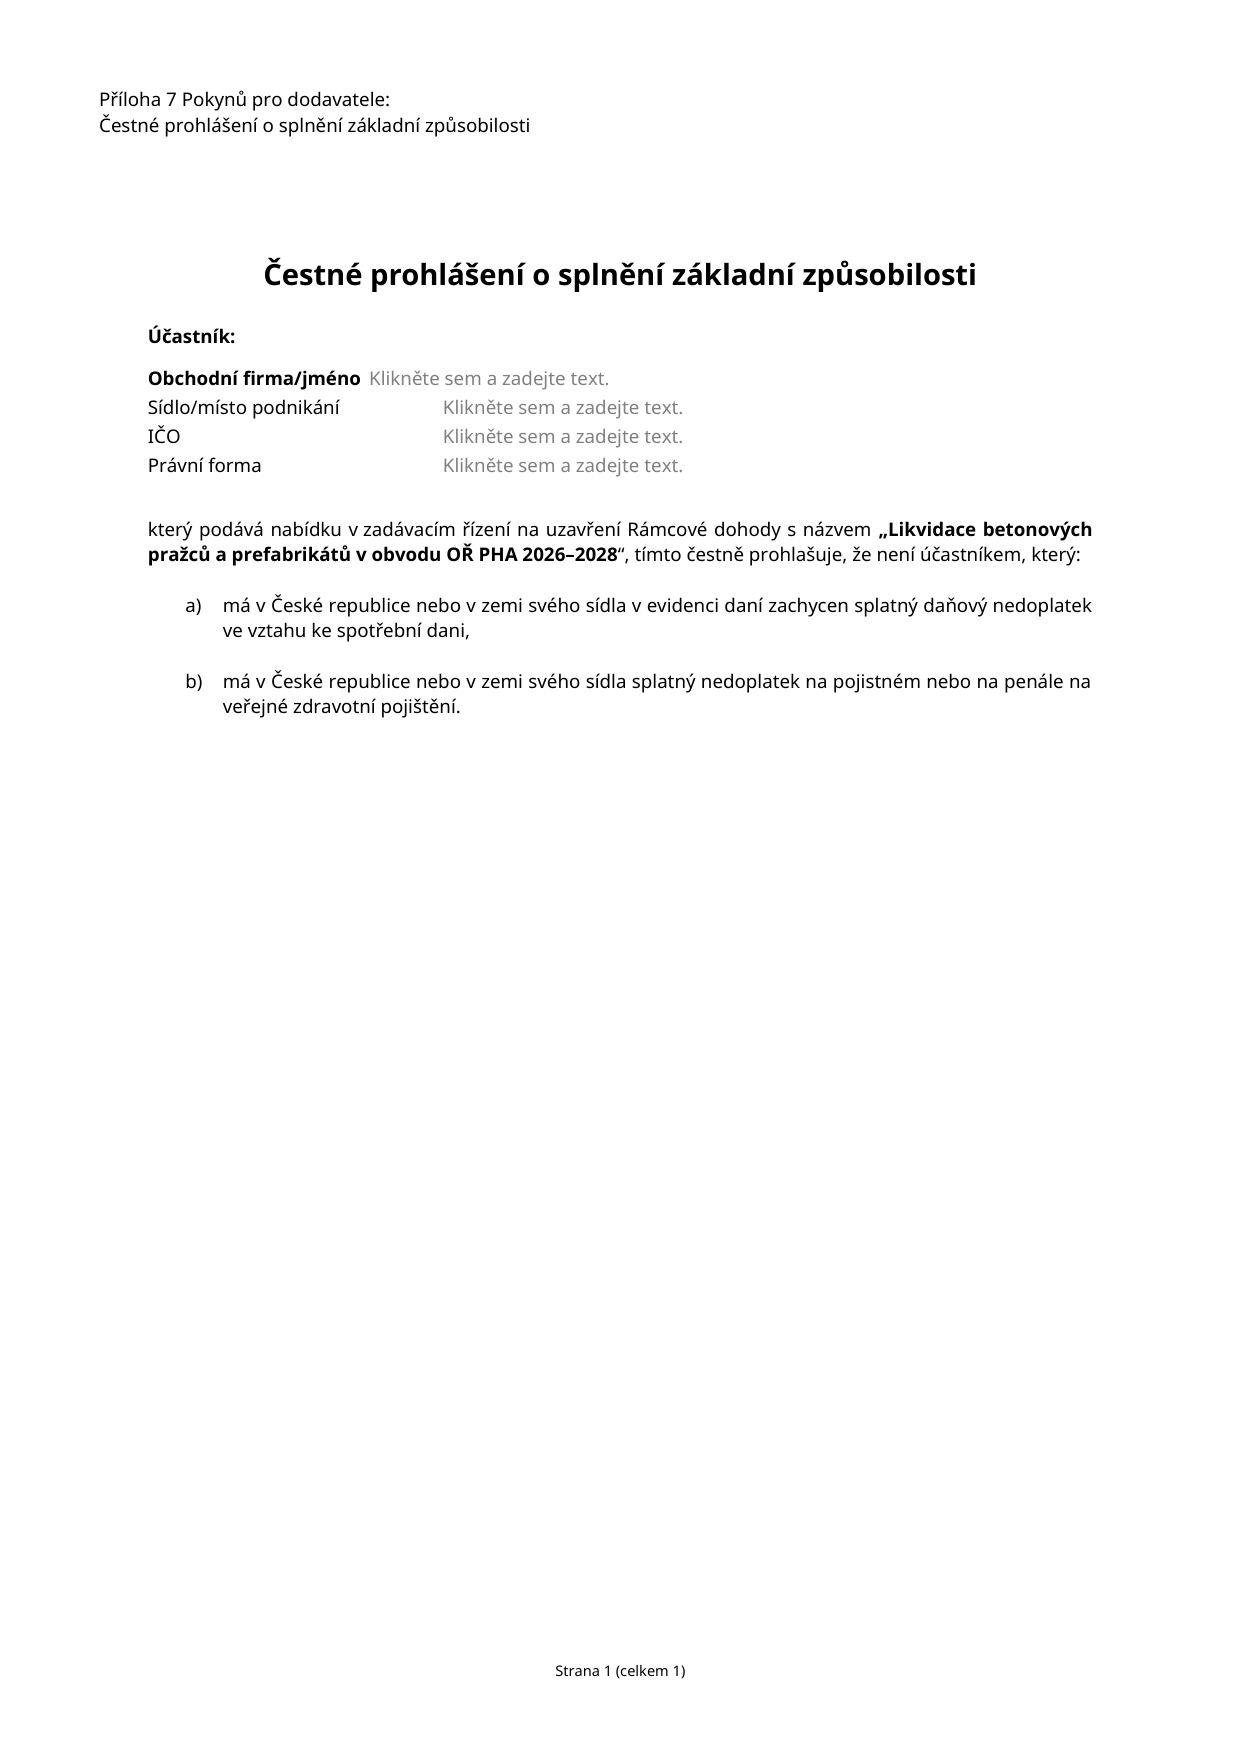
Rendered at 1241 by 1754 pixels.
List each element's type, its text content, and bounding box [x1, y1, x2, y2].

text Obchodní firma/jméno [148, 362, 1093, 391]
text IČO [148, 420, 1093, 449]
title Čestné prohlášení o splnění základní způsobilosti [148, 254, 1093, 293]
text Sídlo/místo podnikání [148, 391, 1093, 420]
list má v České republice nebo v zemi svého sídla splatný nedoplatek na pojistném nebo na penále na veřejné zdravotní pojištění. [185, 668, 1093, 719]
list má v České republice nebo v zemi svého sídla v evidenci daní zachycen splatný daňový nedoplatek ve vztahu ke spotřební dani, [185, 592, 1093, 643]
text Právní forma [148, 449, 1093, 478]
text který podává nabídku v zadávacím řízení na uzavření Rámcové dohody s názvem „Likvidace betonových pražců a prefabrikátů v obvodu OŘ PHA 2026–2028“, tímto čestně prohlašuje, že není účastníkem, který: [148, 516, 1093, 567]
text Účastník: [148, 318, 1093, 349]
